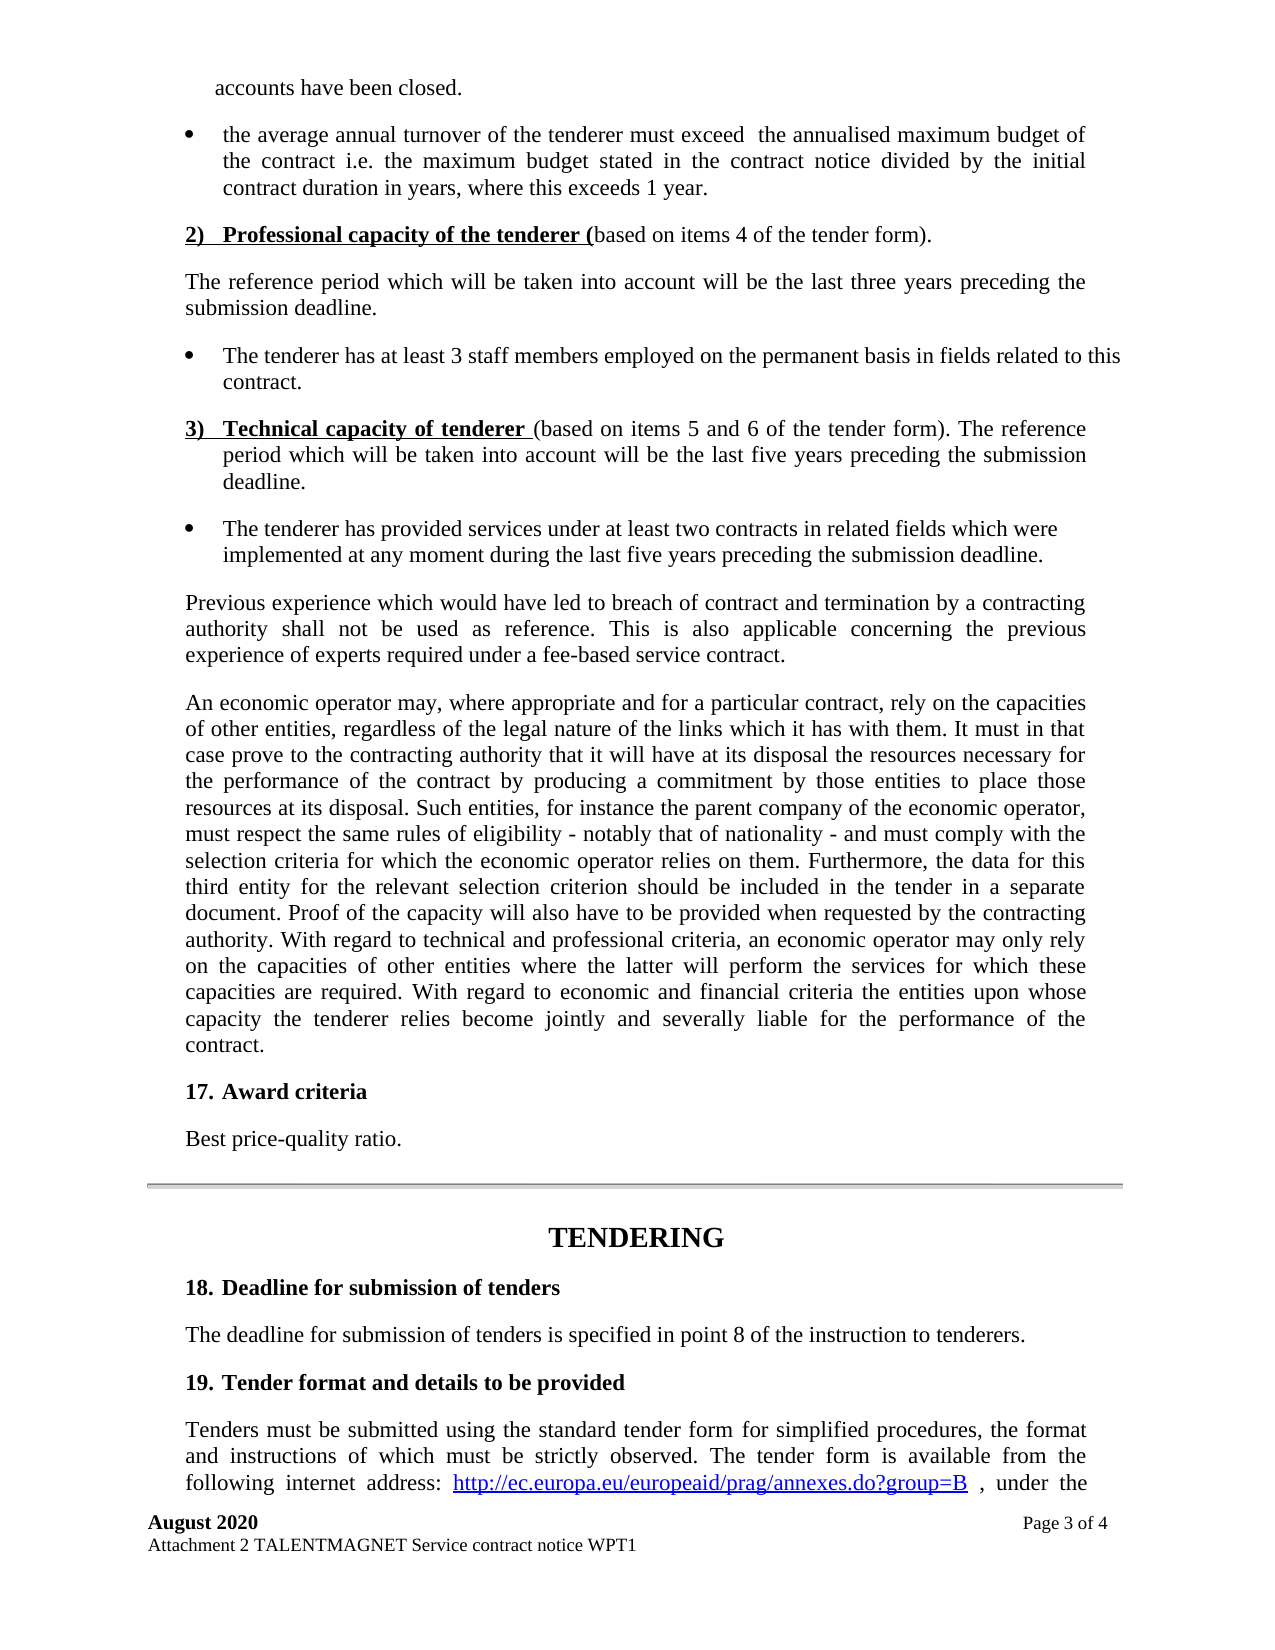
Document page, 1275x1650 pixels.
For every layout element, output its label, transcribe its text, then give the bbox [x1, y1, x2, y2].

text The deadline for submission of tenders is specified in point 8 of the instruction to tenderers. [185, 1321, 1087, 1348]
text 19. Tender format and details to be provided [185, 1369, 1125, 1395]
text 3) Technical capacity of tenderer (based on items 5 and 6 of the tender form). The reference period which will be taken into account will be the last five years preceding the submission deadline. [185, 415, 1088, 494]
text 2) Professional capacity of the tenderer (based on items 4 of the tender form). [185, 221, 1087, 247]
text Previous experience which would have led to breach of contract and termination by a contracting authority shall not be used as reference. This is also applicable concerning the previous experience of experts required under a fee-based service contract. [185, 589, 1087, 668]
list the average annual turnover of the tenderer must exceed the annualised maximum budget of the contract i.e. the maximum budget stated in the contract notice divided by the initial contract duration in years, where this exceeds 1 year. [185, 121, 1087, 200]
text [185, 74, 1088, 100]
text TENDERING [148, 1220, 1125, 1253]
list The tenderer has at least 3 staff members employed on the permanent basis in fields related to this contract. [185, 342, 1125, 394]
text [185, 1416, 1087, 1495]
text 18. Deadline for submission of tenders [185, 1274, 1125, 1301]
text Best price-quality ratio. [185, 1126, 1087, 1152]
text An economic operator may, where appropriate and for a particular contract, rely on the capacities of other entities, regardless of the legal nature of the links which it has with them. It must in that case prove to the contracting authority that it will have at its disposal the resources necessary for the performance of the contract by producing a commitment by those entities to place those resources at its disposal. Such entities, for instance the parent company of the economic operator, must respect the same rules of eligibility - notably that of nationality - and must comply with the selection criteria for which the economic operator relies on them. Furthermore, the data for this third entity for the relevant selection criterion should be included in the tender in a separate document. Proof of the capacity will also have to be provided when requested by the contracting authority. With regard to technical and professional criteria, an economic operator may only rely on the capacities of other entities where the latter will perform the services for which these capacities are required. With regard to economic and financial criteria the entities upon whose capacity the tenderer relies become jointly and severally liable for the performance of the contract. [185, 688, 1087, 1057]
list The tenderer has provided services under at least two contracts in related fields which were implemented at any moment during the last five years preceding the submission deadline. [185, 515, 1125, 568]
text The reference period which will be taken into account will be the last three years preceding the submission deadline. [185, 268, 1088, 321]
text 17. Award criteria [185, 1078, 1125, 1105]
